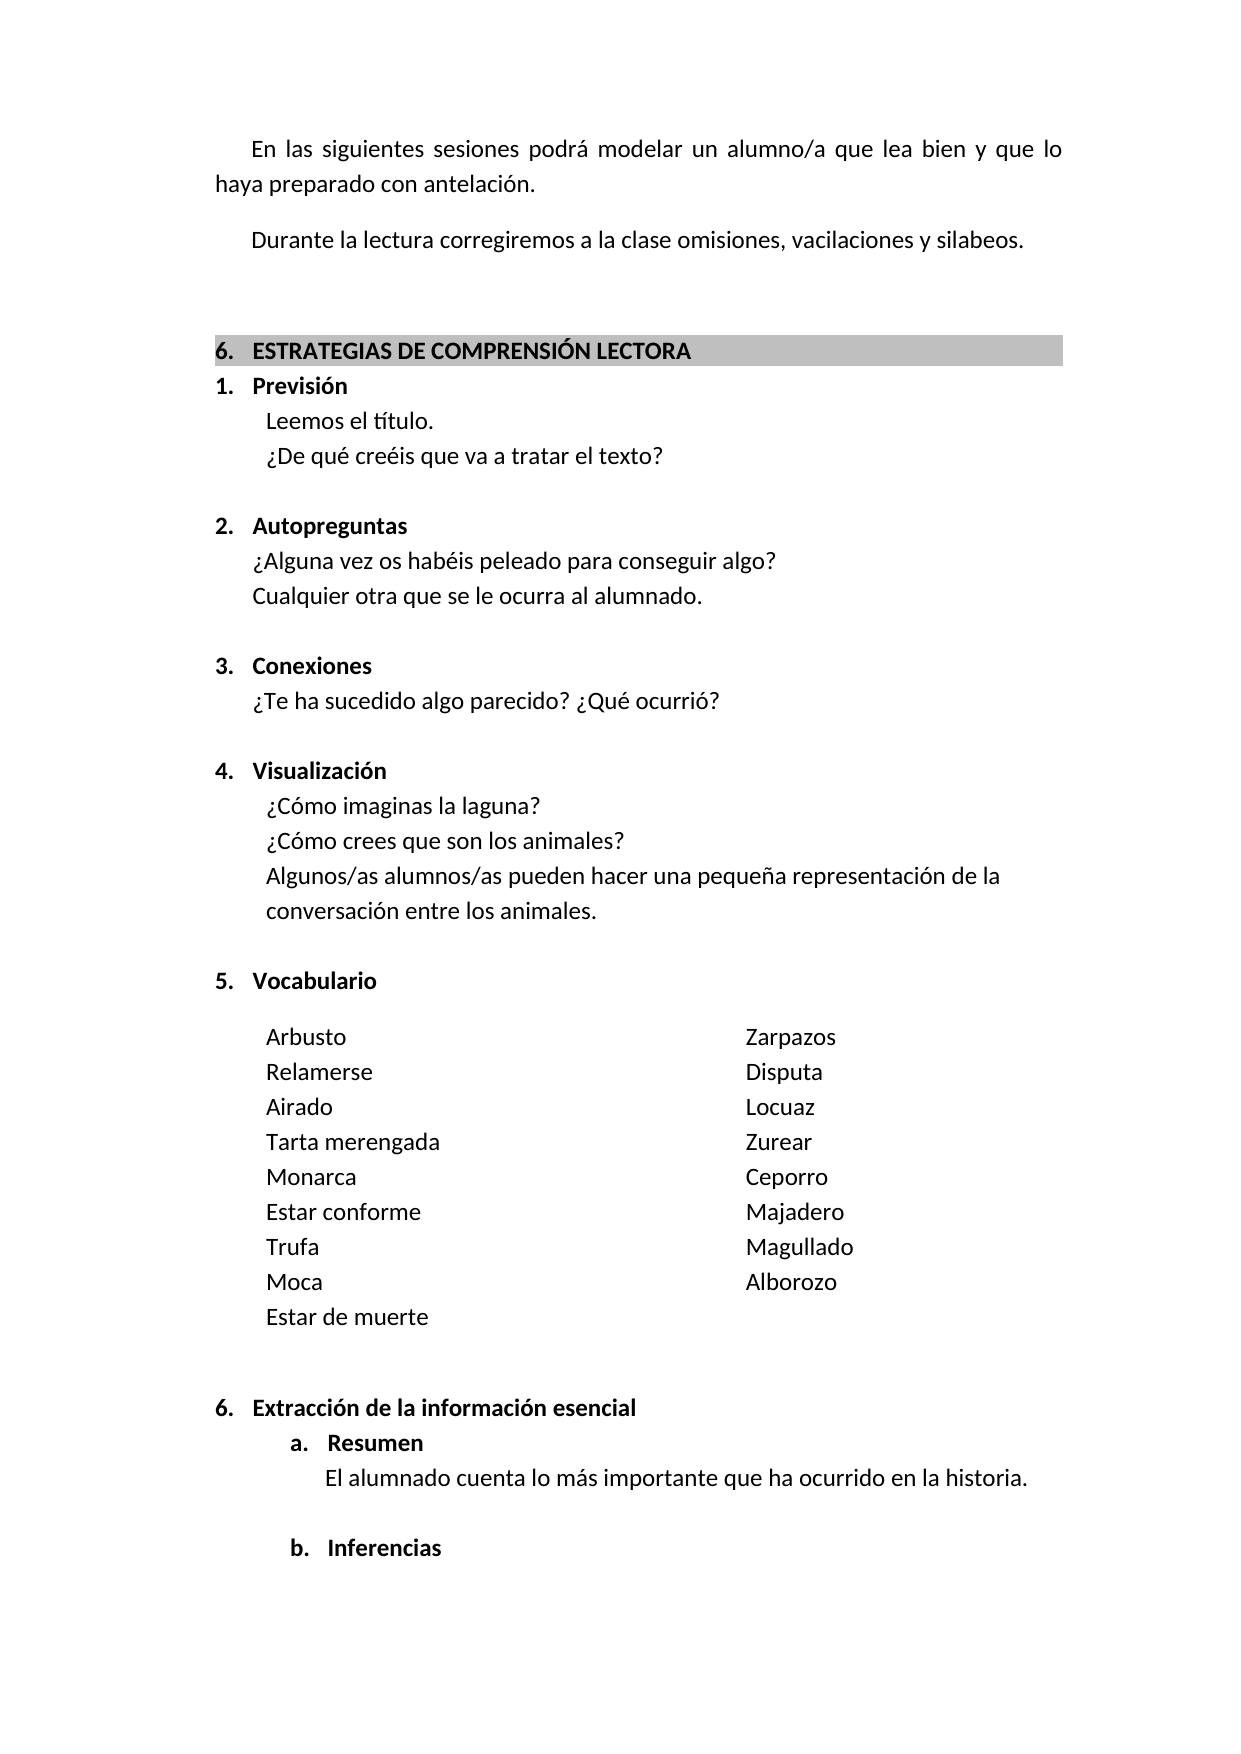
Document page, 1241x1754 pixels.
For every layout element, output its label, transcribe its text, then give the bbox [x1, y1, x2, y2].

list Moca [266, 1266, 583, 1297]
list Previsión [215, 370, 1063, 401]
list Leemos el título. [266, 405, 1063, 436]
list Disputa [746, 1056, 1063, 1087]
list Visualización [215, 755, 1063, 786]
list Trufa [266, 1231, 583, 1262]
list Conexiones [215, 650, 1063, 681]
list Estar conforme [266, 1196, 583, 1227]
list ¿Cómo imaginas la laguna? [266, 790, 1063, 821]
list Extracción de la información esencial [215, 1392, 1063, 1423]
list ¿Te ha sucedido algo parecido? ¿Qué ocurrió? [252, 685, 1063, 716]
text Durante la lectura corregiremos a la clase omisiones, vacilaciones y silabeos. [215, 224, 1063, 254]
list Tarta merengada [266, 1126, 583, 1157]
list Resumen [290, 1427, 1063, 1458]
text En las siguientes sesiones podrá modelar un alumno/a que lea bien y que lo haya preparado con antelación. [215, 133, 1063, 198]
list Magullado [746, 1231, 1063, 1262]
list Arbusto [266, 1021, 583, 1052]
list ESTRATEGIAS DE COMPRENSIÓN LECTORA [215, 335, 1063, 366]
list Locuaz [746, 1091, 1063, 1122]
list Monarca [266, 1161, 583, 1192]
list Relamerse [266, 1056, 583, 1087]
list Cualquier otra que se le ocurra al alumnado. [252, 580, 1063, 611]
list Ceporro [746, 1161, 1063, 1192]
list Autopreguntas [215, 510, 1063, 541]
list El alumnado cuenta lo más importante que ha ocurrido en la historia. [266, 1462, 1063, 1493]
list Vocabulario [215, 965, 1063, 996]
list Estar de muerte [266, 1301, 583, 1332]
list ¿Cómo crees que son los animales? [266, 825, 1063, 856]
list Zarpazos [746, 1021, 1063, 1052]
list Zurear [746, 1126, 1063, 1157]
list ¿De qué creéis que va a tratar el texto? [266, 440, 1063, 471]
list Majadero [746, 1196, 1063, 1227]
list Inferencias [290, 1532, 1063, 1563]
list Algunos/as alumnos/as pueden hacer una pequeña representación de la conversación entre los animales. [266, 860, 1063, 926]
list Alborozo [746, 1266, 1063, 1297]
list Airado [266, 1091, 583, 1122]
list ¿Alguna vez os habéis peleado para conseguir algo? [252, 545, 1063, 576]
